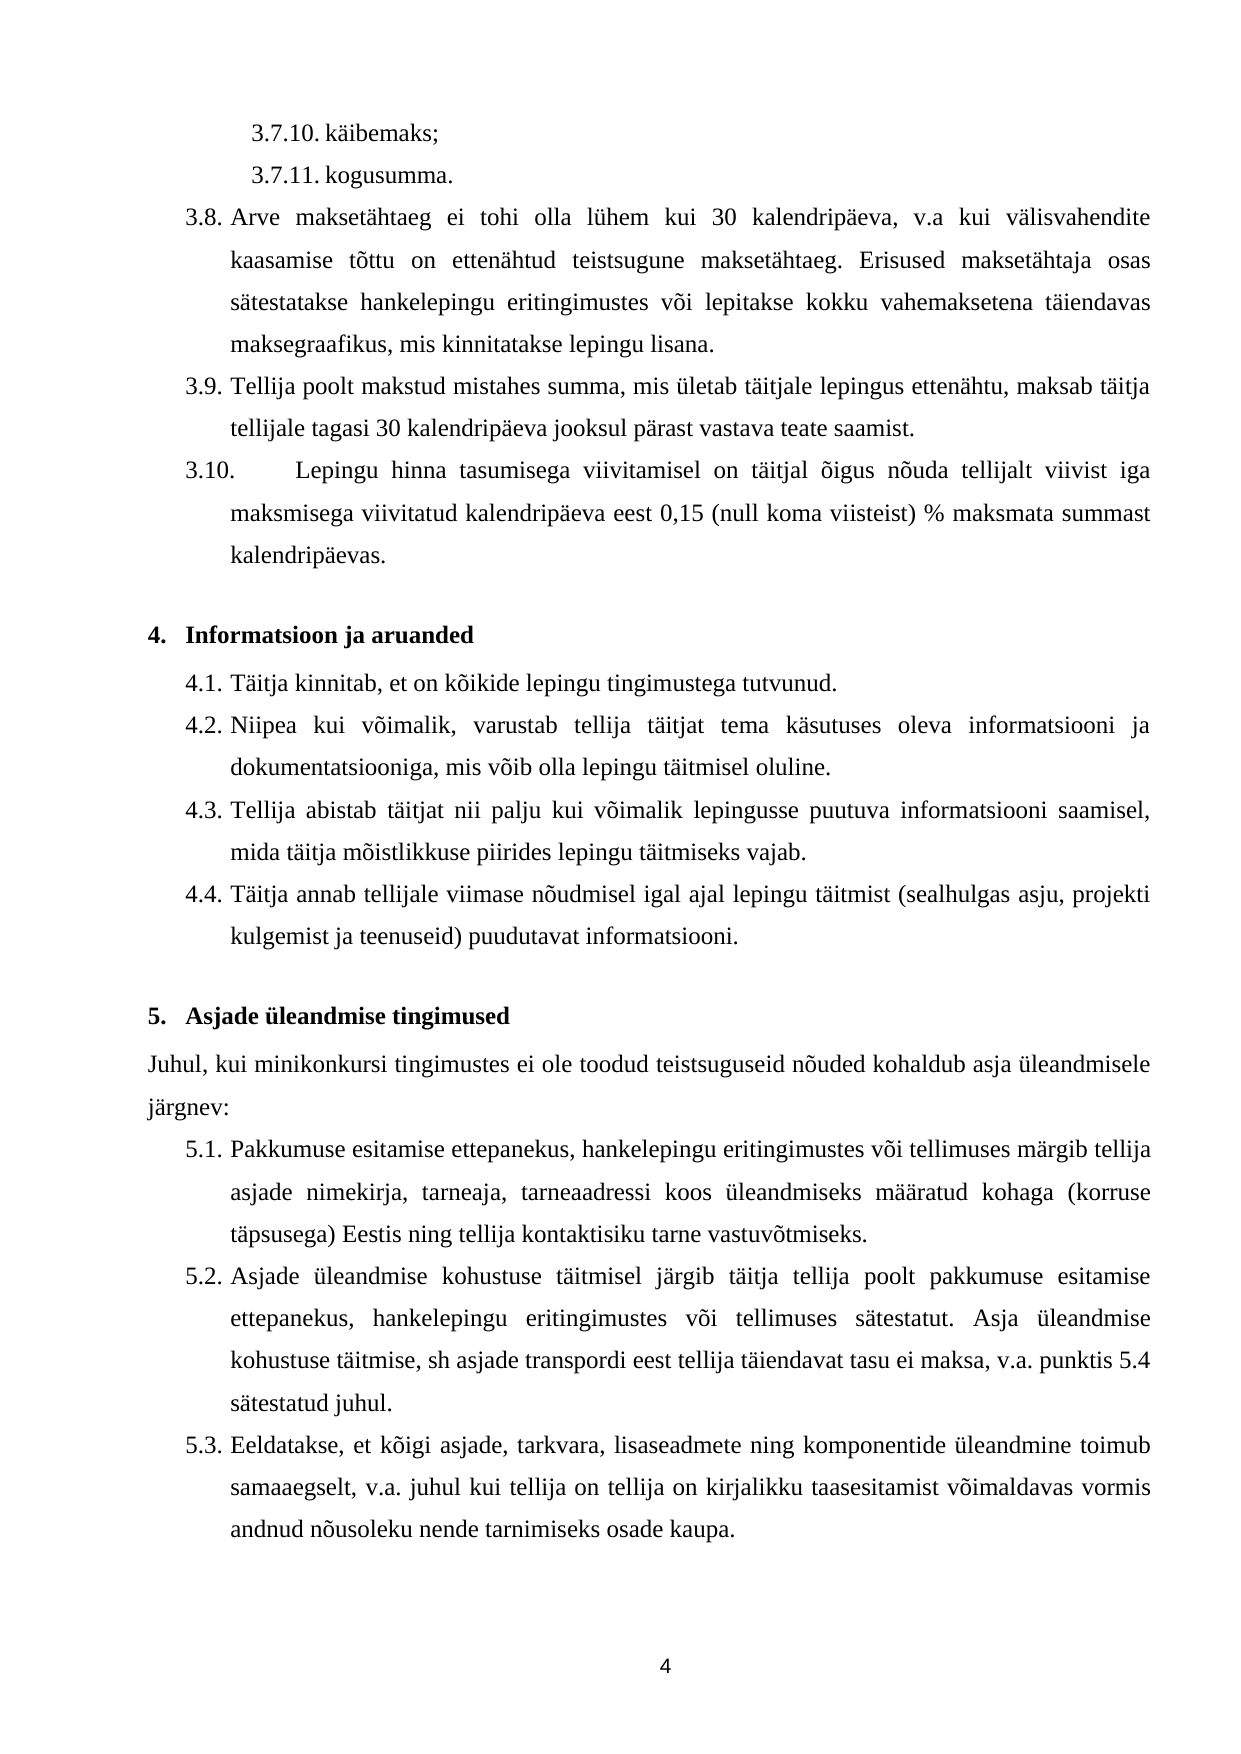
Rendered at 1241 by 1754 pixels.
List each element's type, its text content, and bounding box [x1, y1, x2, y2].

list Tellija poolt makstud mistahes summa, mis ületab täitjale lepingus ettenähtu, maksab täitja tellijale tagasi 30 kalendripäeva jooksul pärast vastava teate saamist. [185, 371, 1152, 442]
list käibemaks; [251, 118, 1152, 147]
list Asjade üleandmise kohustuse täitmisel järgib täitja tellija poolt pakkumuse esitamise ettepanekus, hankelepingu eritingimustes või tellimuses sätestatut. Asja üleandmise kohustuse täitmise, sh asjade transpordi eest tellija täiendavat tasu ei maksa, v.a. punktis 5.4 sätestatud juhul. [185, 1261, 1152, 1416]
list Pakkumuse esitamise ettepanekus, hankelepingu eritingimustes või tellimuses märgib tellija asjade nimekirja, tarneaja, tarneaadressi koos üleandmiseks määratud kohaga (korruse täpsusega) Eestis ning tellija kontaktisiku tarne vastuvõtmiseks. [185, 1134, 1152, 1248]
list Lepingu hinna tasumisega viivitamisel on täitjal õigus nõuda tellijalt viivist iga maksmisega viivitatud kalendripäeva eest 0,15 (null koma viisteist) % maksmata summast kalendripäevas. [185, 456, 1152, 569]
subtitle Informatsioon ja aruanded [148, 620, 1152, 649]
list Täitja kinnitab, et on kõikide lepingu tingimustega tutvunud. [185, 668, 1152, 697]
list Eeldatakse, et kõigi asjade, tarkvara, lisaseadmete ning komponentide üleandmine toimub samaaegselt, v.a. juhul kui tellija on tellija on kirjalikku taasesitamist võimaldavas vormis andnud nõusoleku nende tarnimiseks osade kaupa. [185, 1430, 1152, 1543]
list kogusumma. [251, 160, 1152, 189]
subtitle Asjade üleandmise tingimused [148, 1001, 1152, 1030]
text Juhul, kui minikonkursi tingimustes ei ole toodud teistsuguseid nõuded kohaldub asja üleandmisele järgnev: [148, 1049, 1152, 1120]
list Arve maksetähtaeg ei tohi olla lühem kui 30 kalendripäeva, v.a kui välisvahendite kaasamise tõttu on ettenähtud teistsugune maksetähtaeg. Erisused maksetähtaja osas sätestatakse hankelepingu eritingimustes või lepitakse kokku vahemaksetena täiendavas maksegraafikus, mis kinnitatakse lepingu lisana. [185, 202, 1152, 358]
list Täitja annab tellijale viimase nõudmisel igal ajal lepingu täitmist (sealhulgas asju, projekti kulgemist ja teenuseid) puudutavat informatsiooni. [185, 879, 1152, 950]
list Niipea kui võimalik, varustab tellija täitjat tema käsutuses oleva informatsiooni ja dokumentatsiooniga, mis võib olla lepingu täitmisel oluline. [185, 710, 1152, 781]
list Tellija abistab täitjat nii palju kui võimalik lepingusse puutuva informatsiooni saamisel, mida täitja mõistlikkuse piirides lepingu täitmiseks vajab. [185, 795, 1152, 866]
